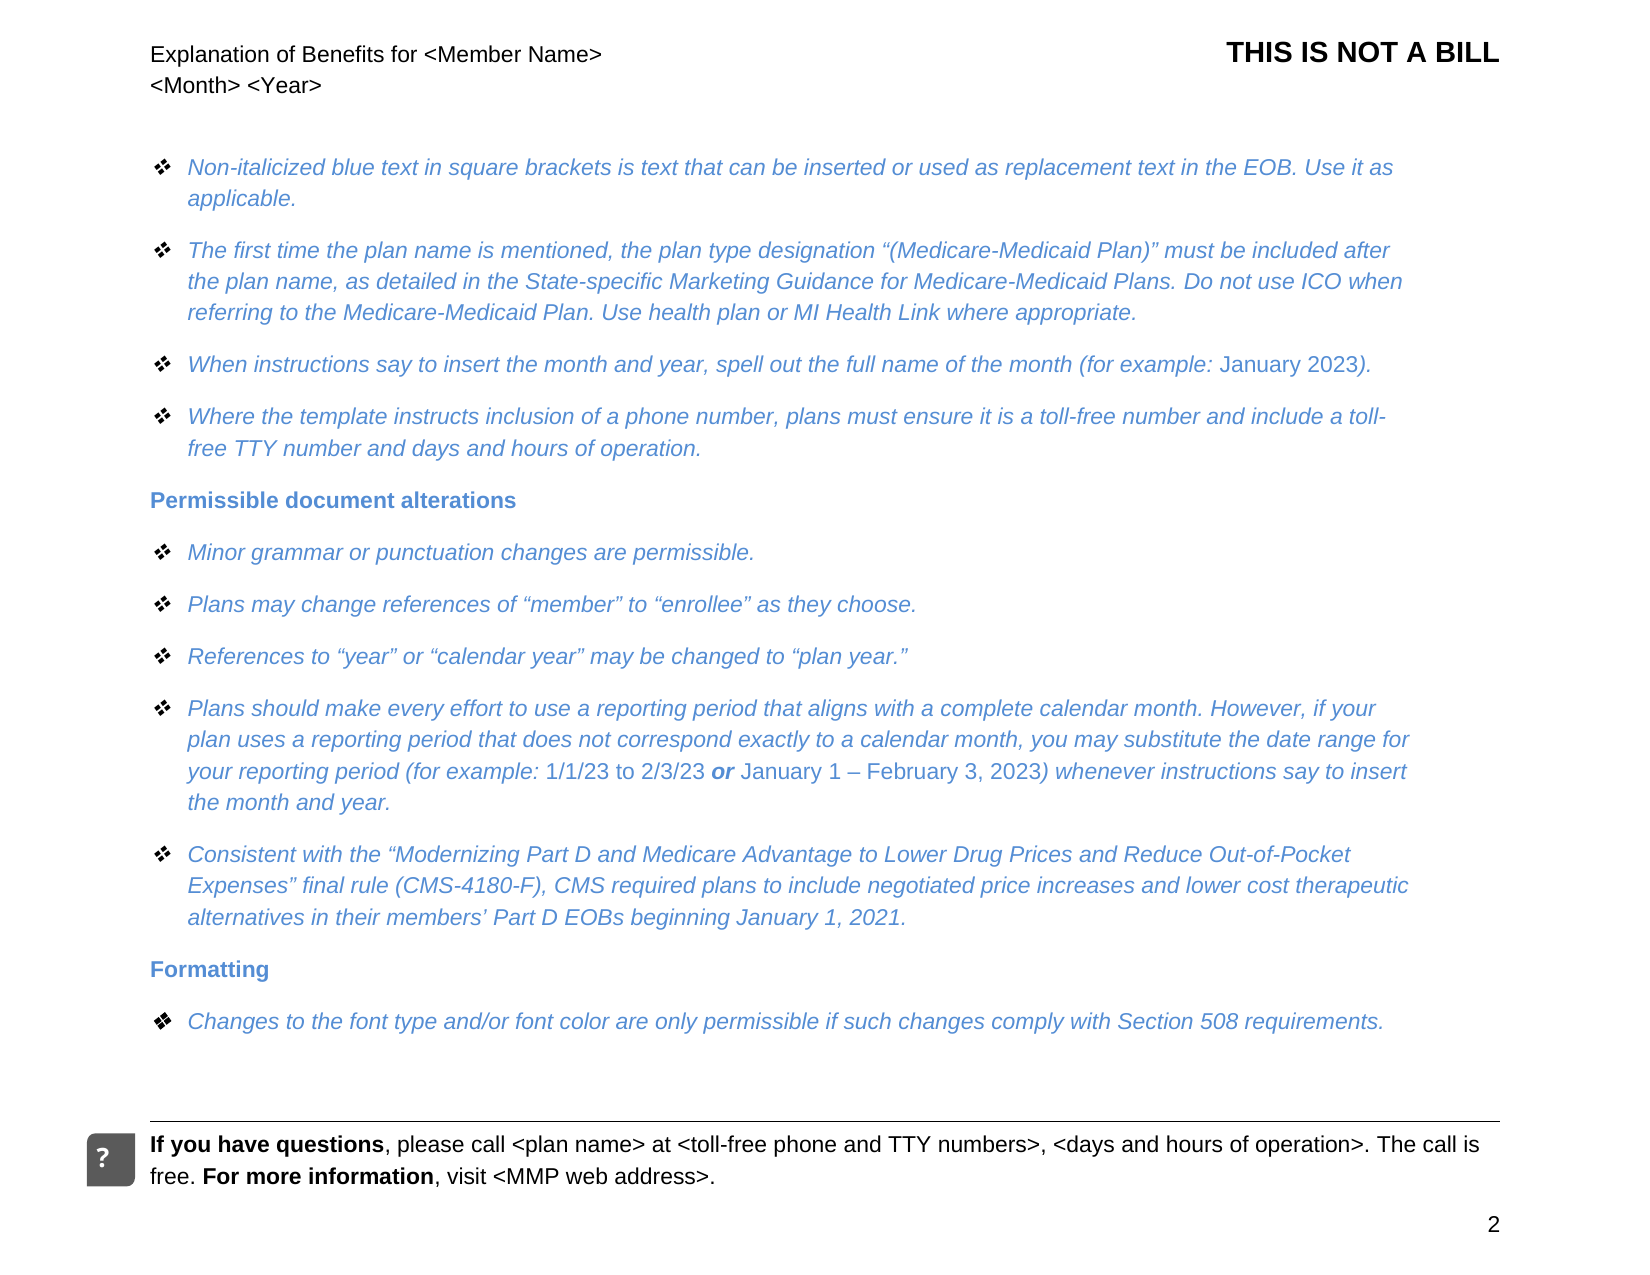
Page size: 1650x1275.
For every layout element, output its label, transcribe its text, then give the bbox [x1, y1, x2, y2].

list Changes to the font type and/or font color are only permissible if such changes comply with Section 508 requirements. [150, 1004, 1425, 1035]
text Permissible document alterations [150, 483, 1500, 514]
list Non-italicized blue text in square brackets is text that can be inserted or used as replacement text in the EOB. Use it as applicable. [150, 150, 1425, 212]
list Where the template instructs inclusion of a phone number, plans must ensure it is a toll-free number and include a toll-free TTY number and days and hours of operation. [150, 400, 1425, 462]
list The first time the plan name is mentioned, the plan type designation “(Medicare-Medicaid Plan)” must be included after the plan name, as detailed in the State-specific Marketing Guidance for Medicare-Medicaid Plans. Do not use ICO when referring to the Medicare-Medicaid Plan. Use health plan or MI Health Link where appropriate. [150, 233, 1425, 327]
list When instructions say to insert the month and year, spell out the full name of the month (for example: January 2023). [150, 348, 1425, 379]
list References to “year” or “calendar year” may be changed to “plan year.” [150, 639, 1425, 671]
list Plans may change references of “member” to “enrollee” as they choose. [150, 587, 1425, 619]
text Formatting [150, 952, 1500, 983]
list Consistent with the “Modernizing Part D and Medicare Advantage to Lower Drug Prices and Reduce Out-of-Pocket Expenses” final rule (CMS-4180-F), CMS required plans to include negotiated price increases and lower cost therapeutic alternatives in their members’ Part D EOBs beginning January 1, 2021. [150, 837, 1425, 931]
list Minor grammar or punctuation changes are permissible. [150, 535, 1425, 567]
list Plans should make every effort to use a reporting period that aligns with a complete calendar month. However, if your plan uses a reporting period that does not correspond exactly to a calendar month, you may substitute the date range for your reporting period (for example: 1/1/23 to 2/3/23 or January 1 – February 3, 2023) whenever instructions say to insert the month and year. [150, 692, 1425, 817]
